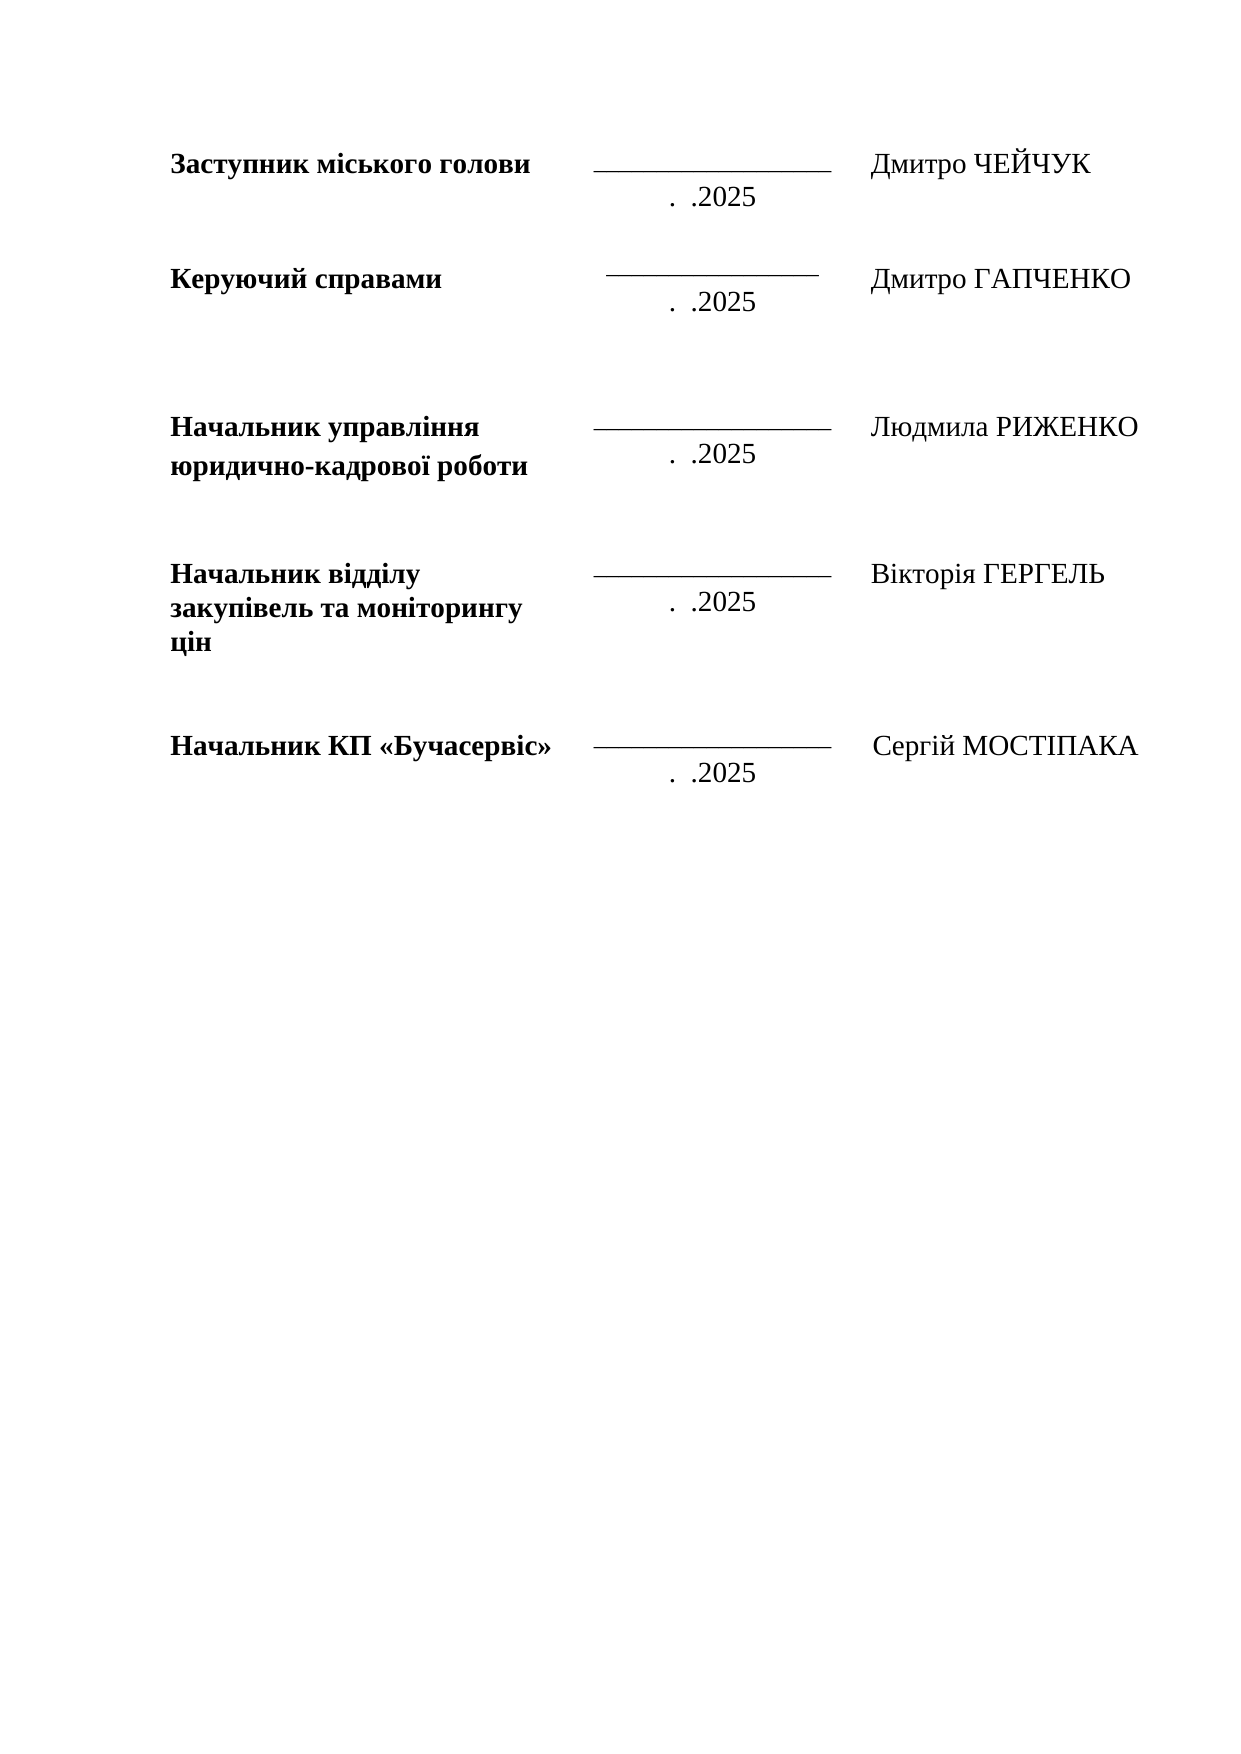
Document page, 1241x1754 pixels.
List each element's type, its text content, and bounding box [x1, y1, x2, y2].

table_cell Начальник управління юридично-кадрової роботи [159, 371, 565, 518]
table_header Дмитро ЧЕЙЧУК Дмитро ГАПЧЕНКО [859, 146, 1152, 371]
table_header Заступник міського голови Керуючий справами [159, 146, 565, 371]
table_cell Сергій МОСТІПАКА [859, 689, 1152, 837]
table_cell Людмила РИЖЕНКО [859, 371, 1152, 518]
table_cell ___________________ . .2025 [565, 689, 859, 837]
table_cell Начальник відділу закупівель та моніторингу цін [159, 518, 565, 689]
table_header ___________________ . .2025 _________________ . .2025 [565, 146, 859, 371]
table_cell ___________________ . .2025 [565, 518, 859, 689]
table_cell ___________________ . .2025 [565, 371, 859, 518]
table_cell Вікторія ГЕРГЕЛЬ [859, 518, 1152, 689]
table_cell Начальник КП «Бучасервіс» [159, 689, 565, 837]
